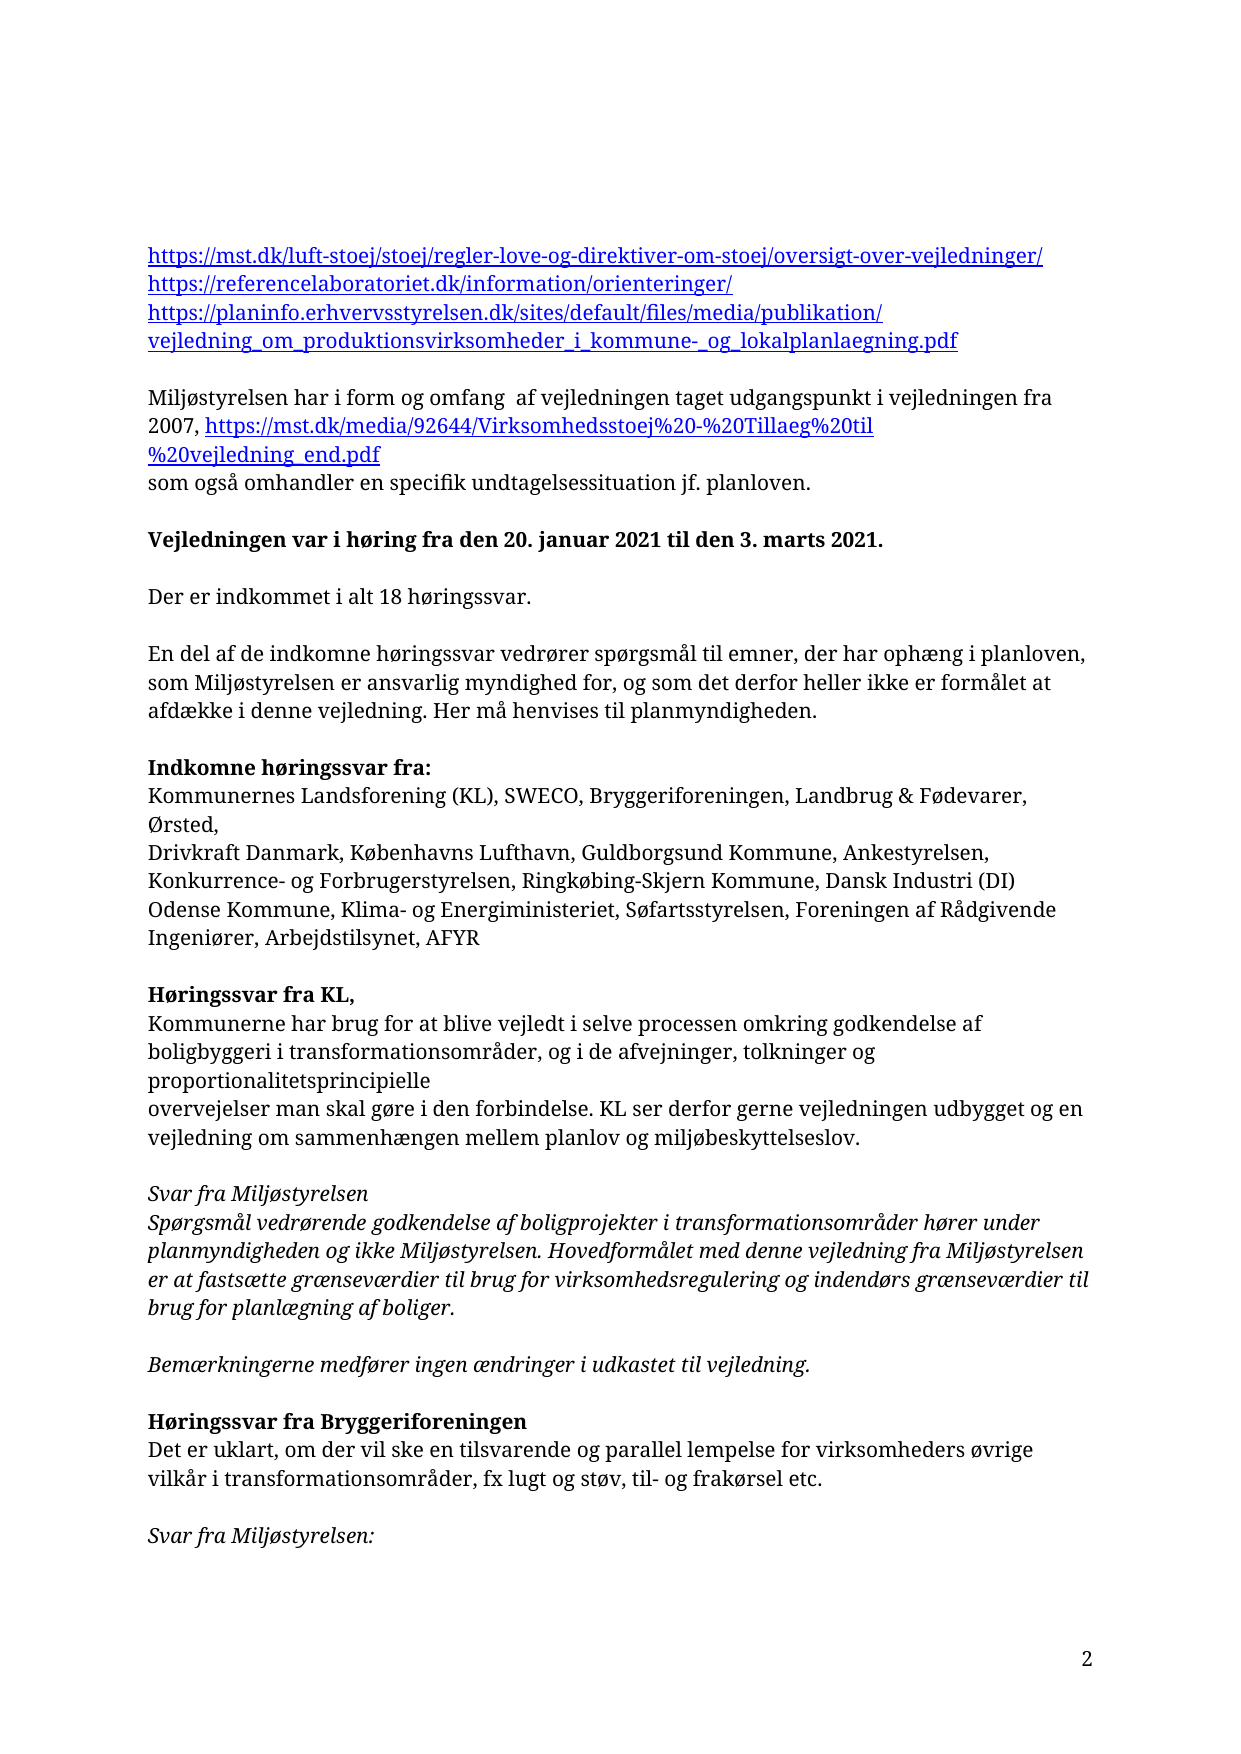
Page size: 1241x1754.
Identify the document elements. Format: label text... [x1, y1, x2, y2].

text Vejledningen var i høring fra den 20. januar 2021 til den 3. marts 2021. [148, 525, 1092, 554]
text Konkurrence- og Forbrugerstyrelsen, Ringkøbing-Skjern Kommune, Dansk Industri (DI) [148, 867, 1092, 895]
text https://planinfo.erhvervsstyrelsen.dk/sites/default/files/media/publikation/vejledning_om_produktionsvirksomheder_i_kommune-_og_lokalplanlaegning.pdf [148, 298, 1092, 355]
text Kommunerne har brug for at blive vejledt i selve processen omkring godkendelse af boligbyggeri i transformationsområder, og i de afvejninger, tolkninger og proportionalitetsprincipielle [148, 1009, 1092, 1094]
text Der er indkommet i alt 18 høringssvar. [148, 582, 1092, 611]
text overvejelser man skal gøre i den forbindelse. KL ser derfor gerne vejledningen udbygget og en vejledning om sammenhængen mellem planlov og miljøbeskyttelseslov. [148, 1094, 1092, 1151]
text Det er uklart, om der vil ske en tilsvarende og parallel lempelse for virksomheders øvrige vilkår i transformationsområder, fx lugt og støv, til- og frakørsel etc. [148, 1435, 1092, 1492]
text Bemærkningerne medfører ingen ændringer i udkastet til vejledning. [148, 1350, 1092, 1378]
text som også omhandler en specifik undtagelsessituation jf. planloven. [148, 468, 1092, 497]
text Svar fra Miljøstyrelsen: [148, 1521, 1092, 1549]
text Odense Kommune, Klima- og Energiministeriet, Søfartsstyrelsen, Foreningen af Rådgivende Ingeniører, Arbejdstilsynet, AFYR [148, 895, 1092, 952]
text Spørgsmål vedrørende godkendelse af boligprojekter i transformationsområder hører under planmyndigheden og ikke Miljøstyrelsen. Hovedformålet med denne vejledning fra Miljøstyrelsen er at fastsætte grænseværdier til brug for virksomhedsregulering og indendørs grænseværdier til brug for planlægning af boliger. [148, 1208, 1092, 1322]
text Svar fra Miljøstyrelsen [148, 1179, 1092, 1208]
text Drivkraft Danmark, Københavns Lufthavn, Guldborgsund Kommune, Ankestyrelsen, [148, 838, 1092, 867]
text https://mst.dk/luft-stoej/stoej/regler-love-og-direktiver-om-stoej/oversigt-over-vejledninger/https://referencelaboratoriet.dk/information/orienteringer/ [148, 241, 1092, 298]
text Høringssvar fra KL, [148, 980, 1092, 1009]
text En del af de indkomne høringssvar vedrører spørgsmål til emner, der har ophæng i planloven, som Miljøstyrelsen er ansvarlig myndighed for, og som det derfor heller ikke er formålet at afdække i denne vejledning. Her må henvises til planmyndigheden. [148, 639, 1092, 724]
text Kommunernes Landsforening (KL), SWECO, Bryggeriforeningen, Landbrug & Fødevarer, Ørsted, [148, 781, 1092, 838]
text Indkomne høringssvar fra: [148, 753, 1092, 781]
text Høringssvar fra Bryggeriforeningen [148, 1407, 1092, 1435]
text Miljøstyrelsen har i form og omfang af vejledningen taget udgangspunkt i vejledningen fra 2007, https://mst.dk/media/92644/Virksomhedsstoej%20-%20Tillaeg%20til%20vejledning_end.pdf [148, 383, 1092, 468]
